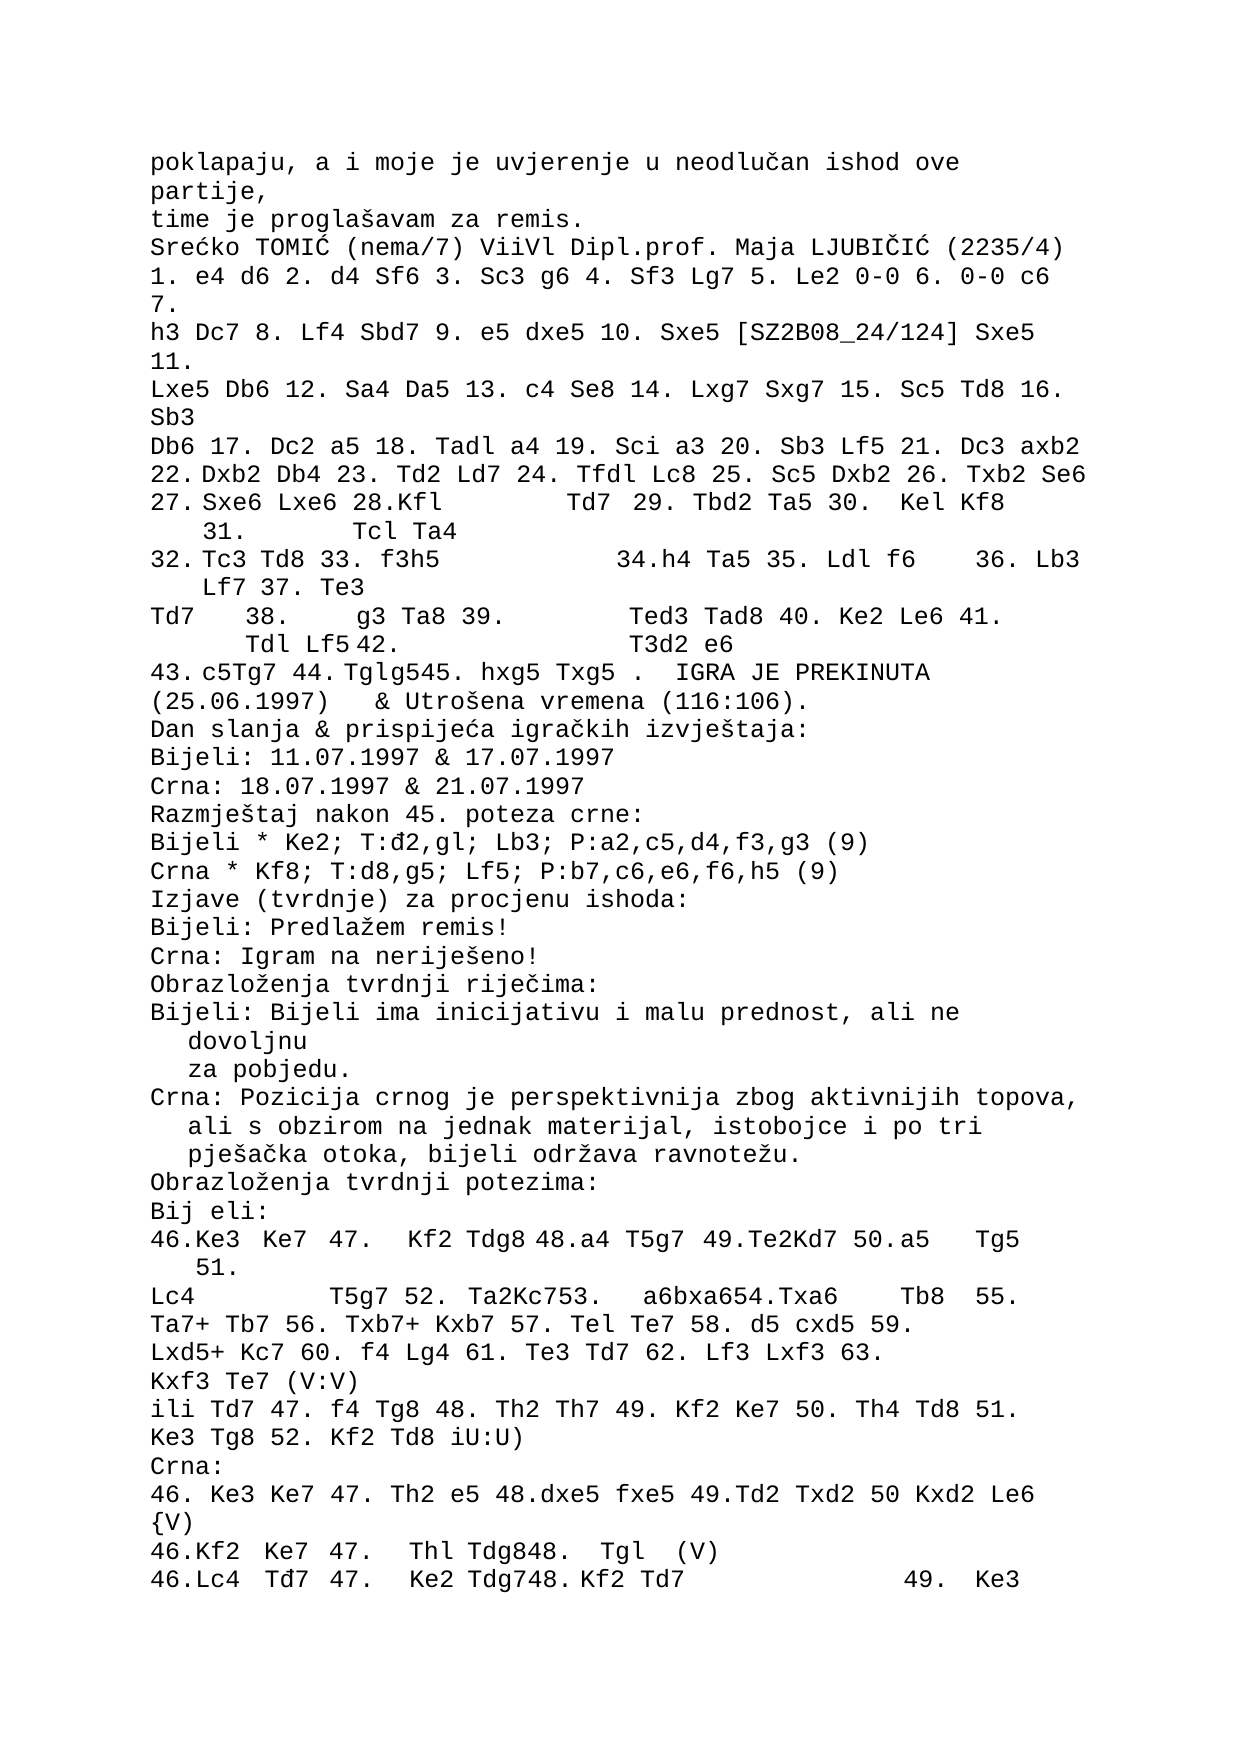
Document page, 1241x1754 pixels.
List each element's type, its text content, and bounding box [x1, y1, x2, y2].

text Bijeli * Ke2; T:đ2,gl; Lb3; P:a2,c5,d4,f3,g3 (9) [150, 830, 1090, 858]
text Crna: Igram na neriješeno! [150, 943, 1090, 972]
text Dan slanja & prispijeća igračkih izvještaja: [150, 717, 1090, 745]
text Ta7+ Tb7 56. Txb7+ Kxb7 57. Tel Te7 58. d5 cxd5 59. [150, 1312, 1090, 1340]
text 46. Ke3 Ke7 47. Kf2 Tdg8 48. a4 T5g7 49. Te2 Kd7 50. a5 Tg5 51. [150, 1227, 1090, 1283]
text Td7 38. g3 Ta8 39. Ted3 Tad8 40. Ke2 Le6 41. Tdl Lf5 42. T3d2 e6 [150, 603, 1090, 660]
text Bij eli: [150, 1198, 1090, 1227]
text Crna: [150, 1453, 1090, 1482]
text Razmještaj nakon 45. poteza crne: [150, 802, 1090, 830]
text 43. c5 Tg7 44. Tgl g5 45. hxg5 Txg5 . IGRA JE PREKINUTA [150, 660, 1090, 688]
text Ke3 Tg8 52. Kf2 Td8 iU:U) [150, 1425, 1090, 1453]
text Bijeli: 11.07.1997 & 17.07.1997 Crna: 18.07.1997 & 21.07.1997 [150, 745, 1090, 802]
text 1. e4 d6 2. d4 Sf6 3. Sc3 g6 4. Sf3 Lg7 5. Le2 0-0 6. 0-0 c6 7. [150, 263, 1090, 320]
text 46. Ke3 Ke7 47. Th2 e5 48.dxe5 fxe5 49.Td2 Txd2 50 Kxd2 Le6 {V) [150, 1482, 1090, 1538]
text (25.06.1997) & Utrošena vremena (116:106). [150, 688, 1090, 717]
text Kxf3 Te7 (V:V) [150, 1368, 1090, 1397]
text Obrazloženja tvrdnji riječima: [150, 972, 1090, 1000]
text 22. Dxb2 Db4 23. Td2 Ld7 24. Tfdl Lc8 25. Sc5 Dxb2 26. Txb2 Se6 [150, 462, 1090, 490]
text Izjave (tvrdnje) za procjenu ishoda: [150, 887, 1090, 915]
text 32. Tc3 Td8 33. f3 h5 34. h4 Ta5 35. Ldl f6 36. Lb3 Lf7 37. Te3 [150, 547, 1090, 603]
text Lxd5+ Kc7 60. f4 Lg4 61. Te3 Td7 62. Lf3 Lxf3 63. [150, 1340, 1090, 1368]
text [150, 1567, 1090, 1595]
text Obrazloženja tvrdnji potezima: [150, 1170, 1090, 1198]
text Bijeli: Predlažem remis! [150, 915, 1090, 943]
text Bijeli: Bijeli ima inicijativu i malu prednost, ali ne dovoljnu za pobjedu. [150, 1000, 1090, 1085]
text h3 Dc7 8. Lf4 Sbd7 9. e5 dxe5 10. Sxe5 [SZ2B08_24/124] Sxe5 11. [150, 320, 1090, 377]
text Crna * Kf8; T:d8,g5; Lf5; P:b7,c6,e6,f6,h5 (9) [150, 858, 1090, 887]
text Crna: Pozicija crnog je perspektivnija zbog aktivnijih topova, ali s obzirom na jednak materijal, istobojce i po tri pješačka otoka, bijeli održava ravnotežu. [150, 1085, 1090, 1170]
text 27. Sxe6 Lxe6 28. Kfl Td7 29. Tbd2 Ta5 30. Kel Kf8 31. Tcl Ta4 [150, 490, 1090, 547]
text poklapaju, a i moje je uvjerenje u neodlučan ishod ove partije, time je proglašavam za remis. [150, 150, 1090, 235]
text ili Td7 47. f4 Tg8 48. Th2 Th7 49. Kf2 Ke7 50. Th4 Td8 51. [150, 1397, 1090, 1425]
text Lc4 T5g7 52. Ta2 Kc7 53. a6 bxa6 54. Txa6 Tb8 55. [150, 1283, 1090, 1312]
text Lxe5 Db6 12. Sa4 Da5 13. c4 Se8 14. Lxg7 Sxg7 15. Sc5 Td8 16. Sb3 Db6 17. Dc2 a5 18. Tadl a4 19. Sci a3 20. Sb3 Lf5 21. Dc3 axb2 [150, 377, 1090, 462]
text Srećko TOMIĆ (nema/7) ViiVl Dipl.prof. Maja LJUBIČIĆ (2235/4) [150, 235, 1090, 263]
text 46. Kf2 Ke7 47. Thl Tdg8 48. Tgl (V) [150, 1538, 1090, 1567]
